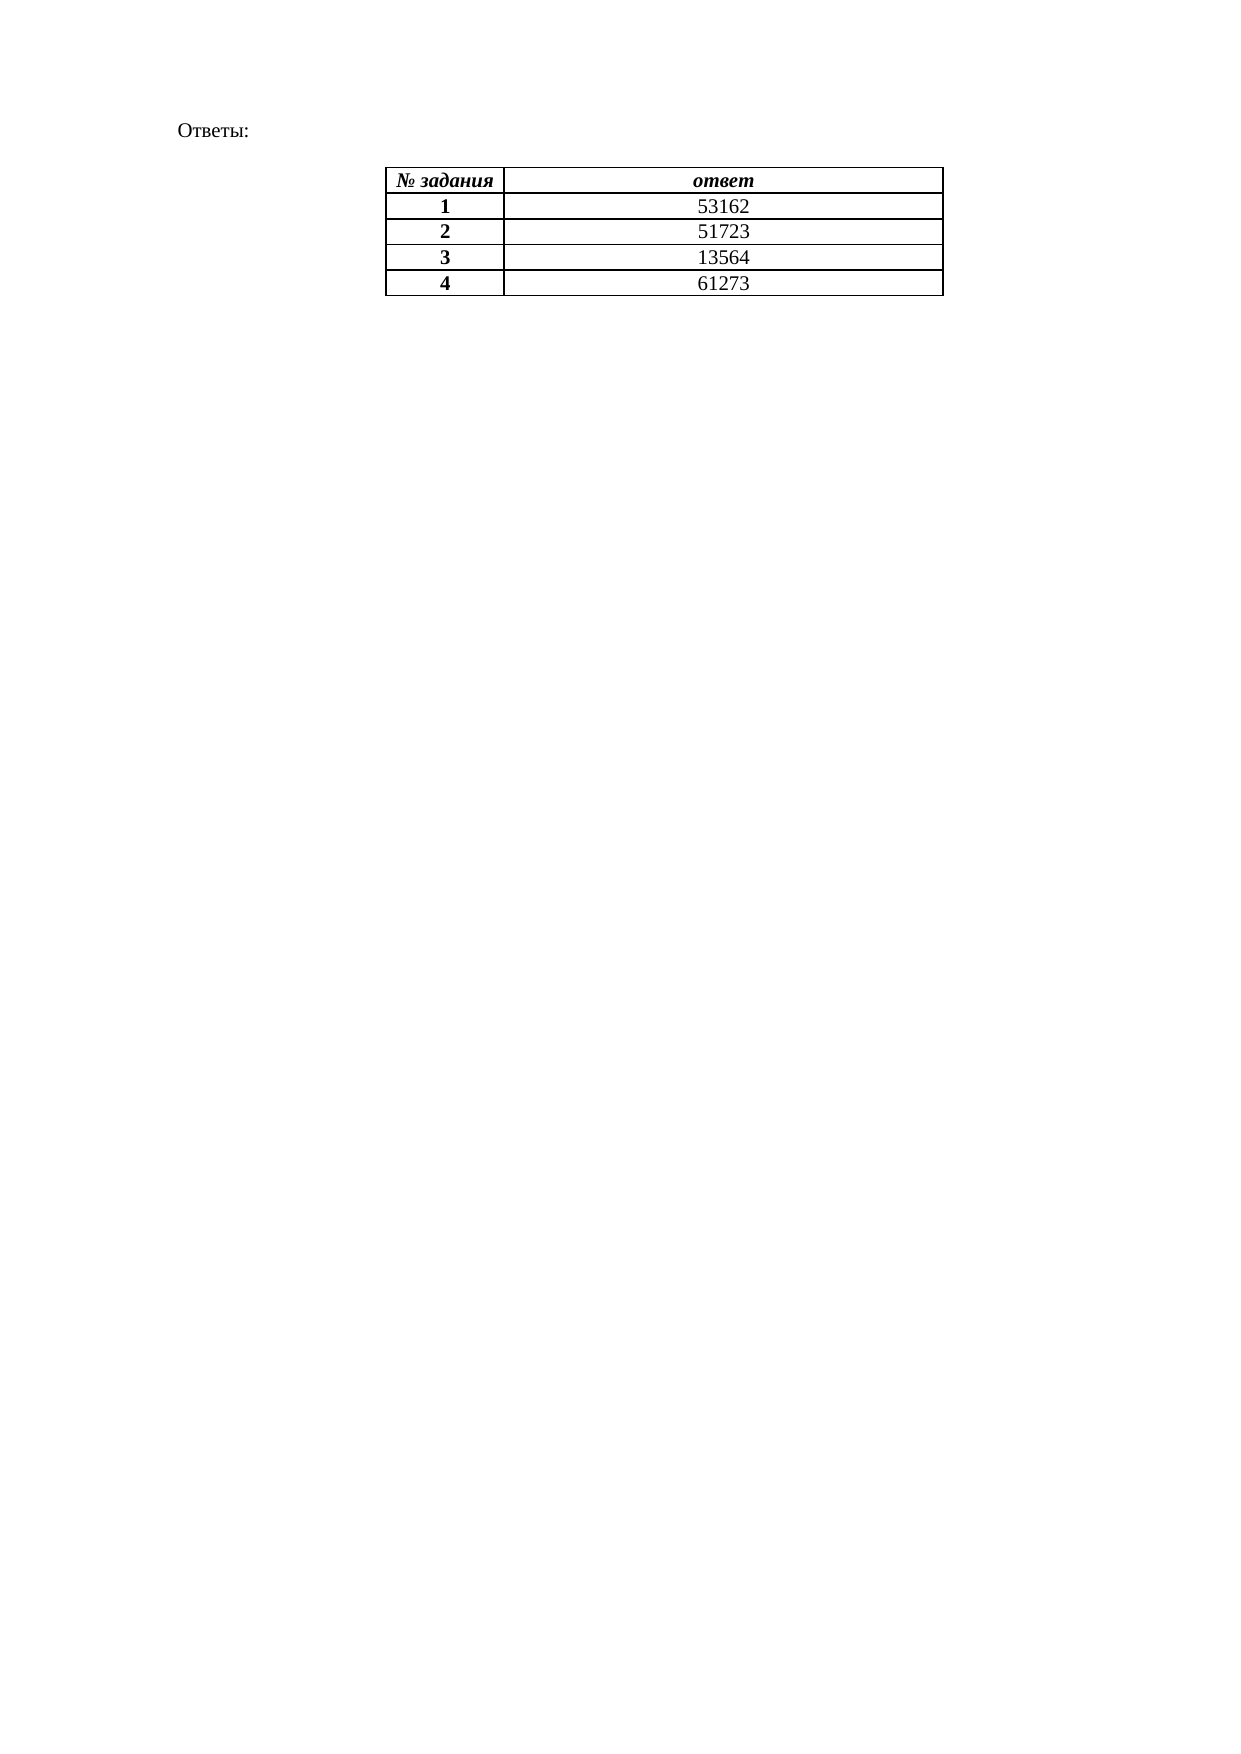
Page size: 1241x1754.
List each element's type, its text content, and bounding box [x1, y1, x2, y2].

table_cell 3 [387, 245, 503, 269]
table_cell 51723 [505, 220, 942, 243]
table_cell 61273 [505, 271, 942, 295]
table_cell 13564 [505, 245, 942, 269]
table_cell 1 [387, 194, 503, 218]
table_cell 53162 [505, 194, 942, 218]
table_header № задания [387, 168, 503, 192]
table_cell 2 [387, 220, 503, 243]
text Ответы: [177, 118, 1152, 142]
table_cell 4 [387, 271, 503, 295]
table_header ответ [505, 168, 942, 192]
